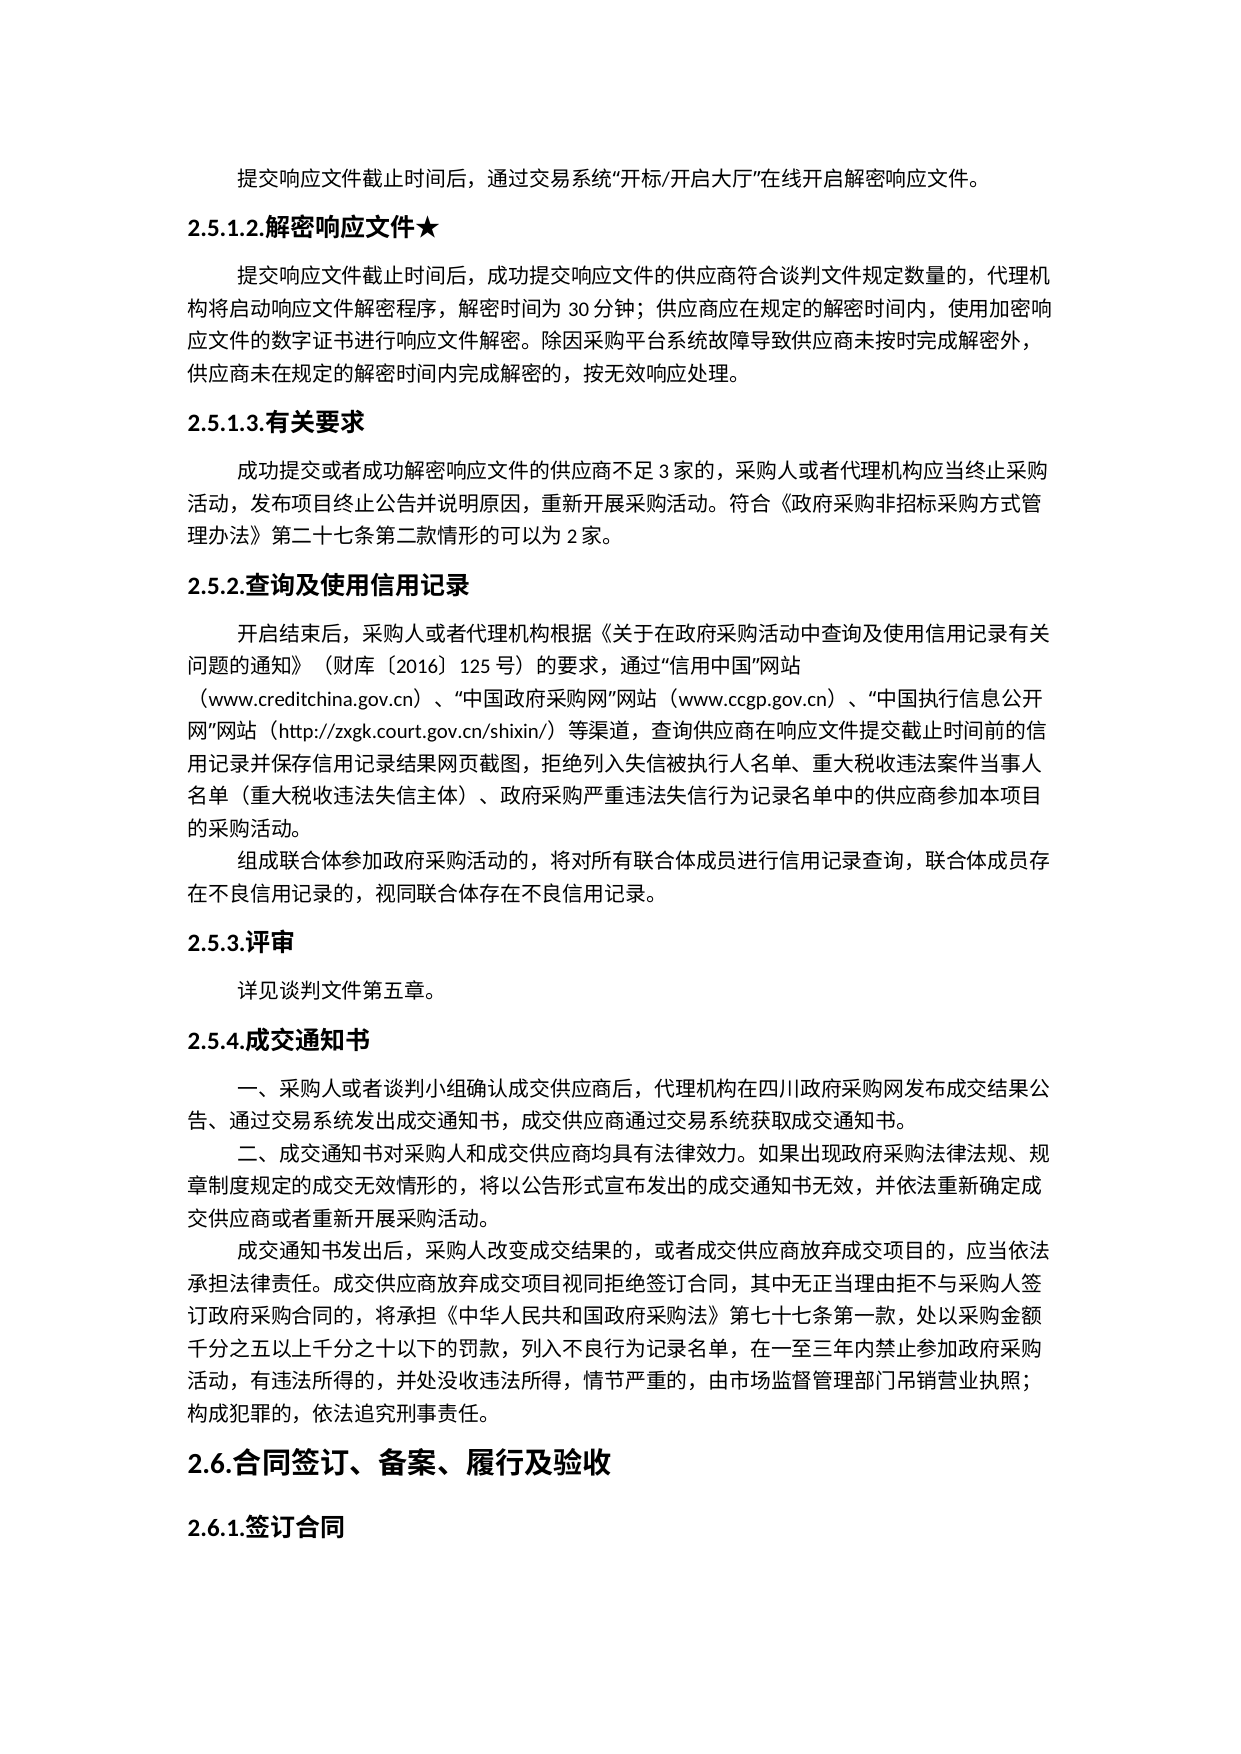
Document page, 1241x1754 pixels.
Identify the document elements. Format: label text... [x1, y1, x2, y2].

text 开启结束后，采购人或者代理机构根据《关于在政府采购活动中查询及使用信用记录有关问题的通知》（财库〔2016〕125号）的要求，通过“信用中国”网站（www.creditchina.gov.cn）、“中国政府采购网”网站（www.ccgp.gov.cn）、“中国执行信息公开网”网站（http://zxgk.court.gov.cn/shixin/）等渠道，查询供应商在响应文件提交截止时间前的信用记录并保存信用记录结果网页截图，拒绝列入失信被执行人名单、重大税收违法案件当事人名单（重大税收违法失信主体）、政府采购严重违法失信行为记录名单中的供应商参加本项目的采购活动。 [187, 617, 1053, 844]
text 组成联合体参加政府采购活动的，将对所有联合体成员进行信用记录查询，联合体成员存在不良信用记录的，视同联合体存在不良信用记录。 [187, 844, 1053, 909]
text 2.5.4.成交通知书 [187, 1007, 1053, 1072]
text 二、成交通知书对采购人和成交供应商均具有法律效力。如果出现政府采购法律法规、规章制度规定的成交无效情形的，将以公告形式宣布发出的成交通知书无效，并依法重新确定成交供应商或者重新开展采购活动。 [187, 1137, 1053, 1234]
text 2.5.2.查询及使用信用记录 [187, 552, 1053, 617]
text 提交响应文件截止时间后，成功提交响应文件的供应商符合谈判文件规定数量的，代理机构将启动响应文件解密程序，解密时间为 30 分钟；供应商应在规定的解密时间内，使用加密响应文件的数字证书进行响应文件解密。除因采购平台系统故障导致供应商未按时完成解密外，供应商未在规定的解密时间内完成解密的，按无效响应处理。 [187, 259, 1053, 389]
text 2.5.3.评审 [187, 909, 1053, 974]
text 2.5.1.2.解密响应文件★ [187, 194, 1053, 259]
text 2.6.1.签订合同 [187, 1494, 1053, 1559]
text 成功提交或者成功解密响应文件的供应商不足3家的，采购人或者代理机构应当终止采购活动，发布项目终止公告并说明原因，重新开展采购活动。符合《政府采购非招标采购方式管理办法》第二十七条第二款情形的可以为2家。 [187, 454, 1053, 552]
text 2.6.合同签订、备案、履行及验收 [187, 1429, 1053, 1494]
text 一、采购人或者谈判小组确认成交供应商后，代理机构在四川政府采购网发布成交结果公告、通过交易系统发出成交通知书，成交供应商通过交易系统获取成交通知书。 [187, 1072, 1053, 1137]
text 2.5.1.3.有关要求 [187, 389, 1053, 454]
text 成交通知书发出后，采购人改变成交结果的，或者成交供应商放弃成交项目的，应当依法承担法律责任。成交供应商放弃成交项目视同拒绝签订合同，其中无正当理由拒不与采购人签订政府采购合同的，将承担《中华人民共和国政府采购法》第七十七条第一款，处以采购金额千分之五以上千分之十以下的罚款，列入不良行为记录名单，在一至三年内禁止参加政府采购活动，有违法所得的，并处没收违法所得，情节严重的，由市场监督管理部门吊销营业执照；构成犯罪的，依法追究刑事责任。 [187, 1234, 1053, 1429]
text 提交响应文件截止时间后，通过交易系统“开标/开启大厅”在线开启解密响应文件。 [187, 162, 1053, 194]
text 详见谈判文件第五章。 [187, 974, 1053, 1007]
